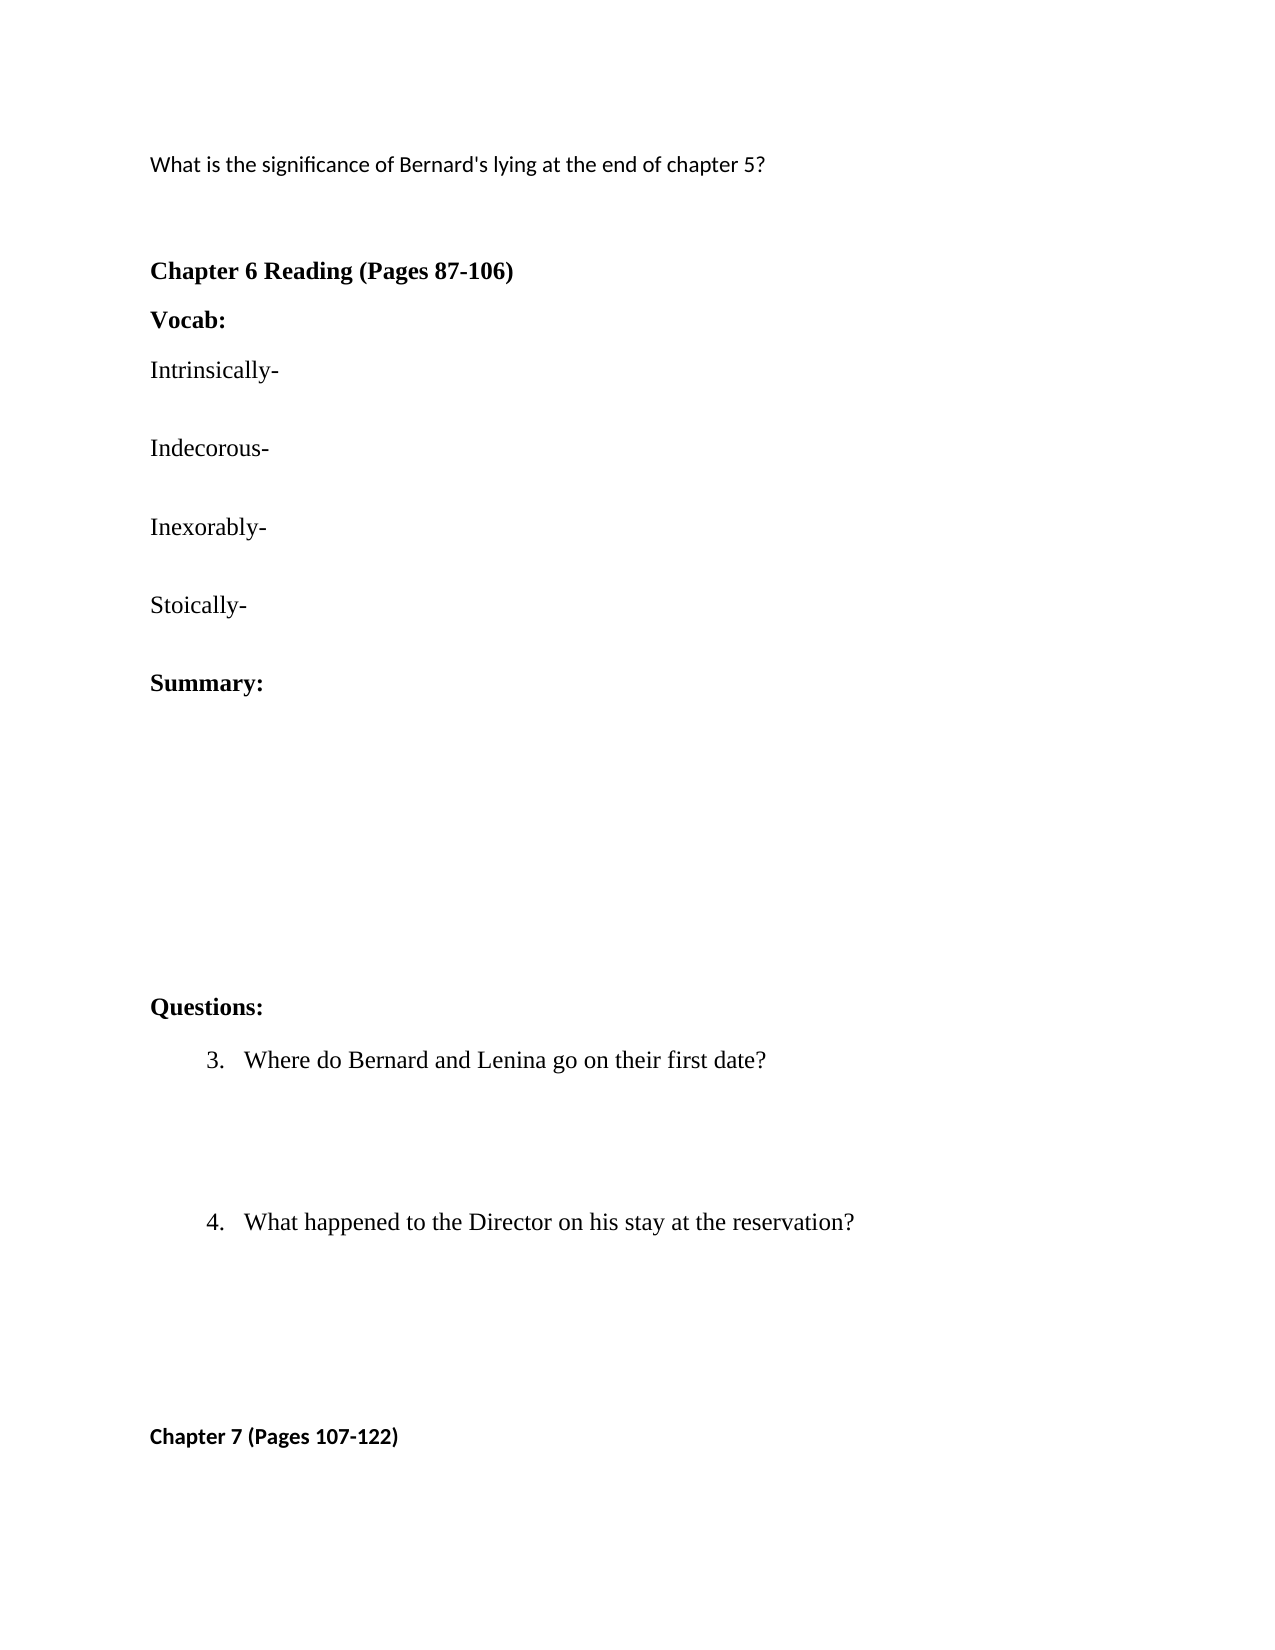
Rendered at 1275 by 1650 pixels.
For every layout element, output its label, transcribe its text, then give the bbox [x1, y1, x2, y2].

text Questions: [150, 992, 1125, 1020]
text Inexorably- [150, 512, 1125, 541]
list What happened to the Director on his stay at the reservation? [206, 1207, 1125, 1236]
text Intrinsically- [150, 355, 1125, 384]
text Chapter 6 Reading (Pages 87-106) [150, 256, 1125, 285]
text Summary: [150, 668, 1125, 697]
text Indecorous- [150, 433, 1125, 462]
text What is the significance of Bernard's lying at the end of chapter 5? [150, 150, 1125, 178]
list Where do Bernard and Lenina go on their first date? [206, 1046, 1125, 1074]
text Stoically- [150, 590, 1125, 619]
text Chapter 7 (Pages 107-122) [150, 1422, 1125, 1451]
text Vocab: [150, 306, 1125, 334]
